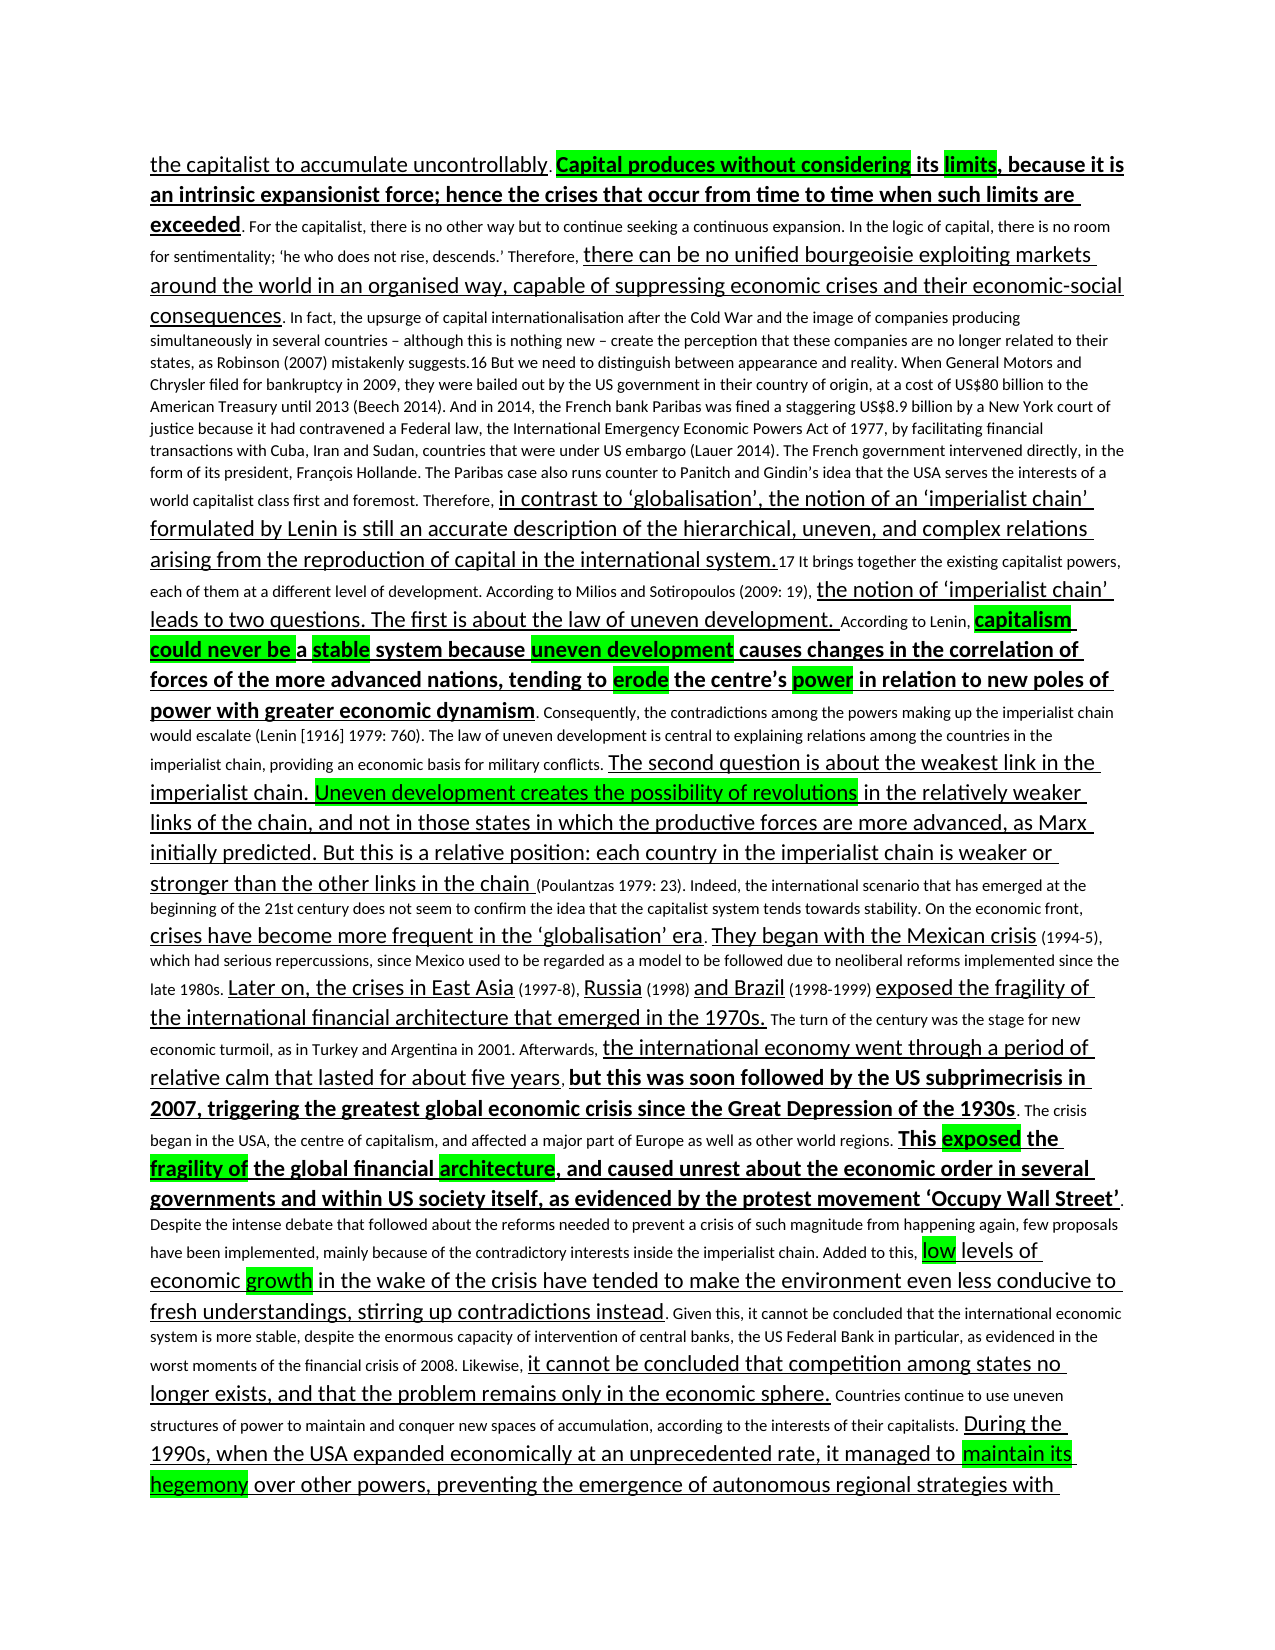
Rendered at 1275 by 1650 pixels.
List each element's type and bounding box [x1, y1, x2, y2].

text [150, 150, 1125, 1498]
